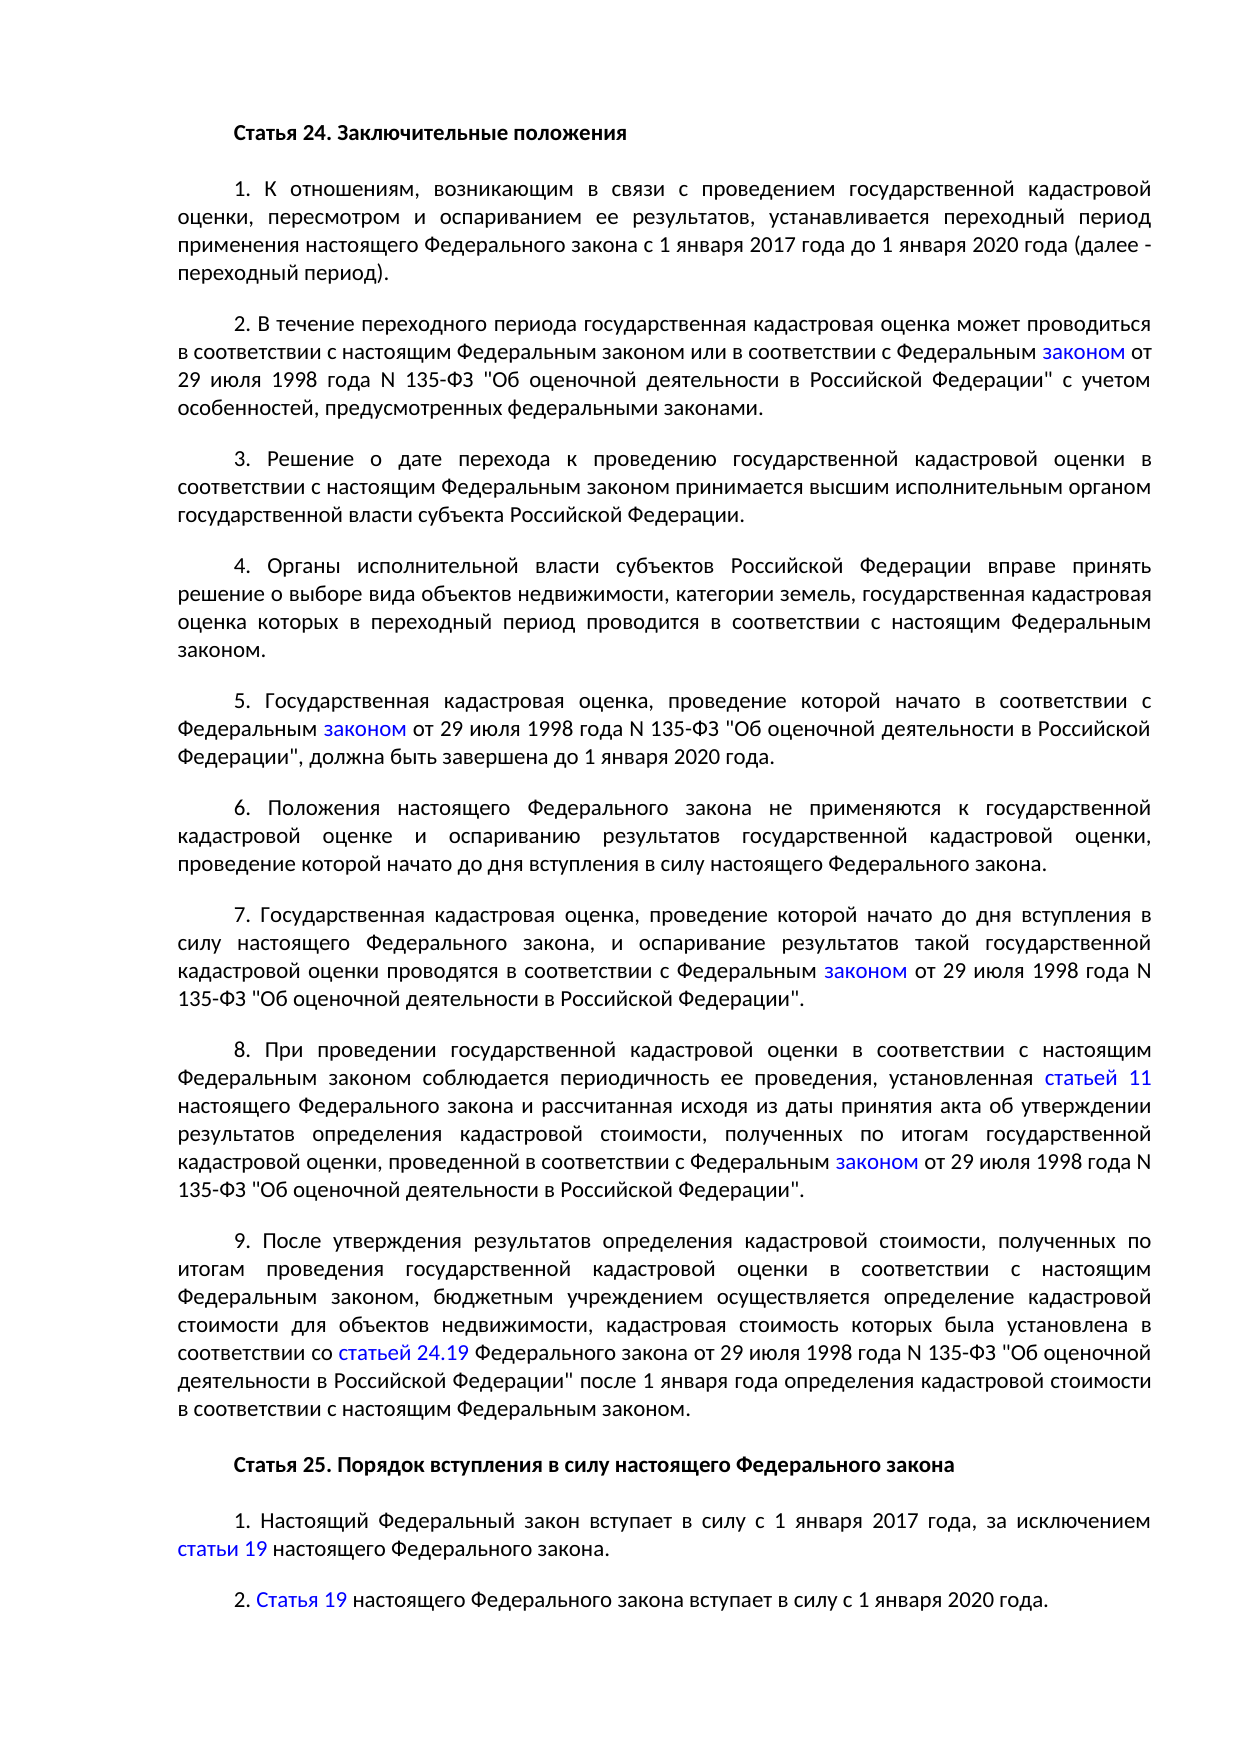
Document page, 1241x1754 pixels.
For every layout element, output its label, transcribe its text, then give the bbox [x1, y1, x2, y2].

title Статья 24. Заключительные положения [177, 118, 1152, 146]
text 1. К отношениям, возникающим в связи с проведением государственной кадастровой оценки, пересмотром и оспариванием ее результатов, устанавливается переходный период применения настоящего Федерального закона с 1 января 2017 года до 1 января 2020 года (далее - переходный период). [177, 174, 1152, 286]
text 2. В течение переходного периода государственная кадастровая оценка может проводиться в соответствии с настоящим Федеральным законом или в соответствии с Федеральным законом от 29 июля 1998 года N 135-ФЗ "Об оценочной деятельности в Российской Федерации" с учетом особенностей, предусмотренных федеральными законами. [177, 309, 1152, 421]
text 4. Органы исполнительной власти субъектов Российской Федерации вправе принять решение о выборе вида объектов недвижимости, категории земель, государственная кадастровая оценка которых в переходный период проводится в соответствии с настоящим Федеральным законом. [177, 551, 1152, 663]
text 9. После утверждения результатов определения кадастровой стоимости, полученных по итогам проведения государственной кадастровой оценки в соответствии с настоящим Федеральным законом, бюджетным учреждением осуществляется определение кадастровой стоимости для объектов недвижимости, кадастровая стоимость которых была установлена в соответствии со статьей 24.19 Федерального закона от 29 июля 1998 года N 135-ФЗ "Об оценочной деятельности в Российской Федерации" после 1 января года определения кадастровой стоимости в соответствии с настоящим Федеральным законом. [177, 1226, 1152, 1422]
text 7. Государственная кадастровая оценка, проведение которой начато до дня вступления в силу настоящего Федерального закона, и оспаривание результатов такой государственной кадастровой оценки проводятся в соответствии с Федеральным законом от 29 июля 1998 года N 135-ФЗ "Об оценочной деятельности в Российской Федерации". [177, 900, 1152, 1012]
text 6. Положения настоящего Федерального закона не применяются к государственной кадастровой оценке и оспариванию результатов государственной кадастровой оценки, проведение которой начато до дня вступления в силу настоящего Федерального закона. [177, 793, 1152, 877]
title Статья 25. Порядок вступления в силу настоящего Федерального закона [177, 1450, 1152, 1478]
text 8. При проведении государственной кадастровой оценки в соответствии с настоящим Федеральным законом соблюдается периодичность ее проведения, установленная статьей 11 настоящего Федерального закона и рассчитанная исходя из даты принятия акта об утверждении результатов определения кадастровой стоимости, полученных по итогам государственной кадастровой оценки, проведенной в соответствии с Федеральным законом от 29 июля 1998 года N 135-ФЗ "Об оценочной деятельности в Российской Федерации". [177, 1035, 1152, 1203]
text 2. Статья 19 настоящего Федерального закона вступает в силу с 1 января 2020 года. [177, 1585, 1152, 1613]
text 3. Решение о дате перехода к проведению государственной кадастровой оценки в соответствии с настоящим Федеральным законом принимается высшим исполнительным органом государственной власти субъекта Российской Федерации. [177, 444, 1152, 528]
text 1. Настоящий Федеральный закон вступает в силу с 1 января 2017 года, за исключением статьи 19 настоящего Федерального закона. [177, 1506, 1152, 1562]
text 5. Государственная кадастровая оценка, проведение которой начато в соответствии с Федеральным законом от 29 июля 1998 года N 135-ФЗ "Об оценочной деятельности в Российской Федерации", должна быть завершена до 1 января 2020 года. [177, 686, 1152, 770]
